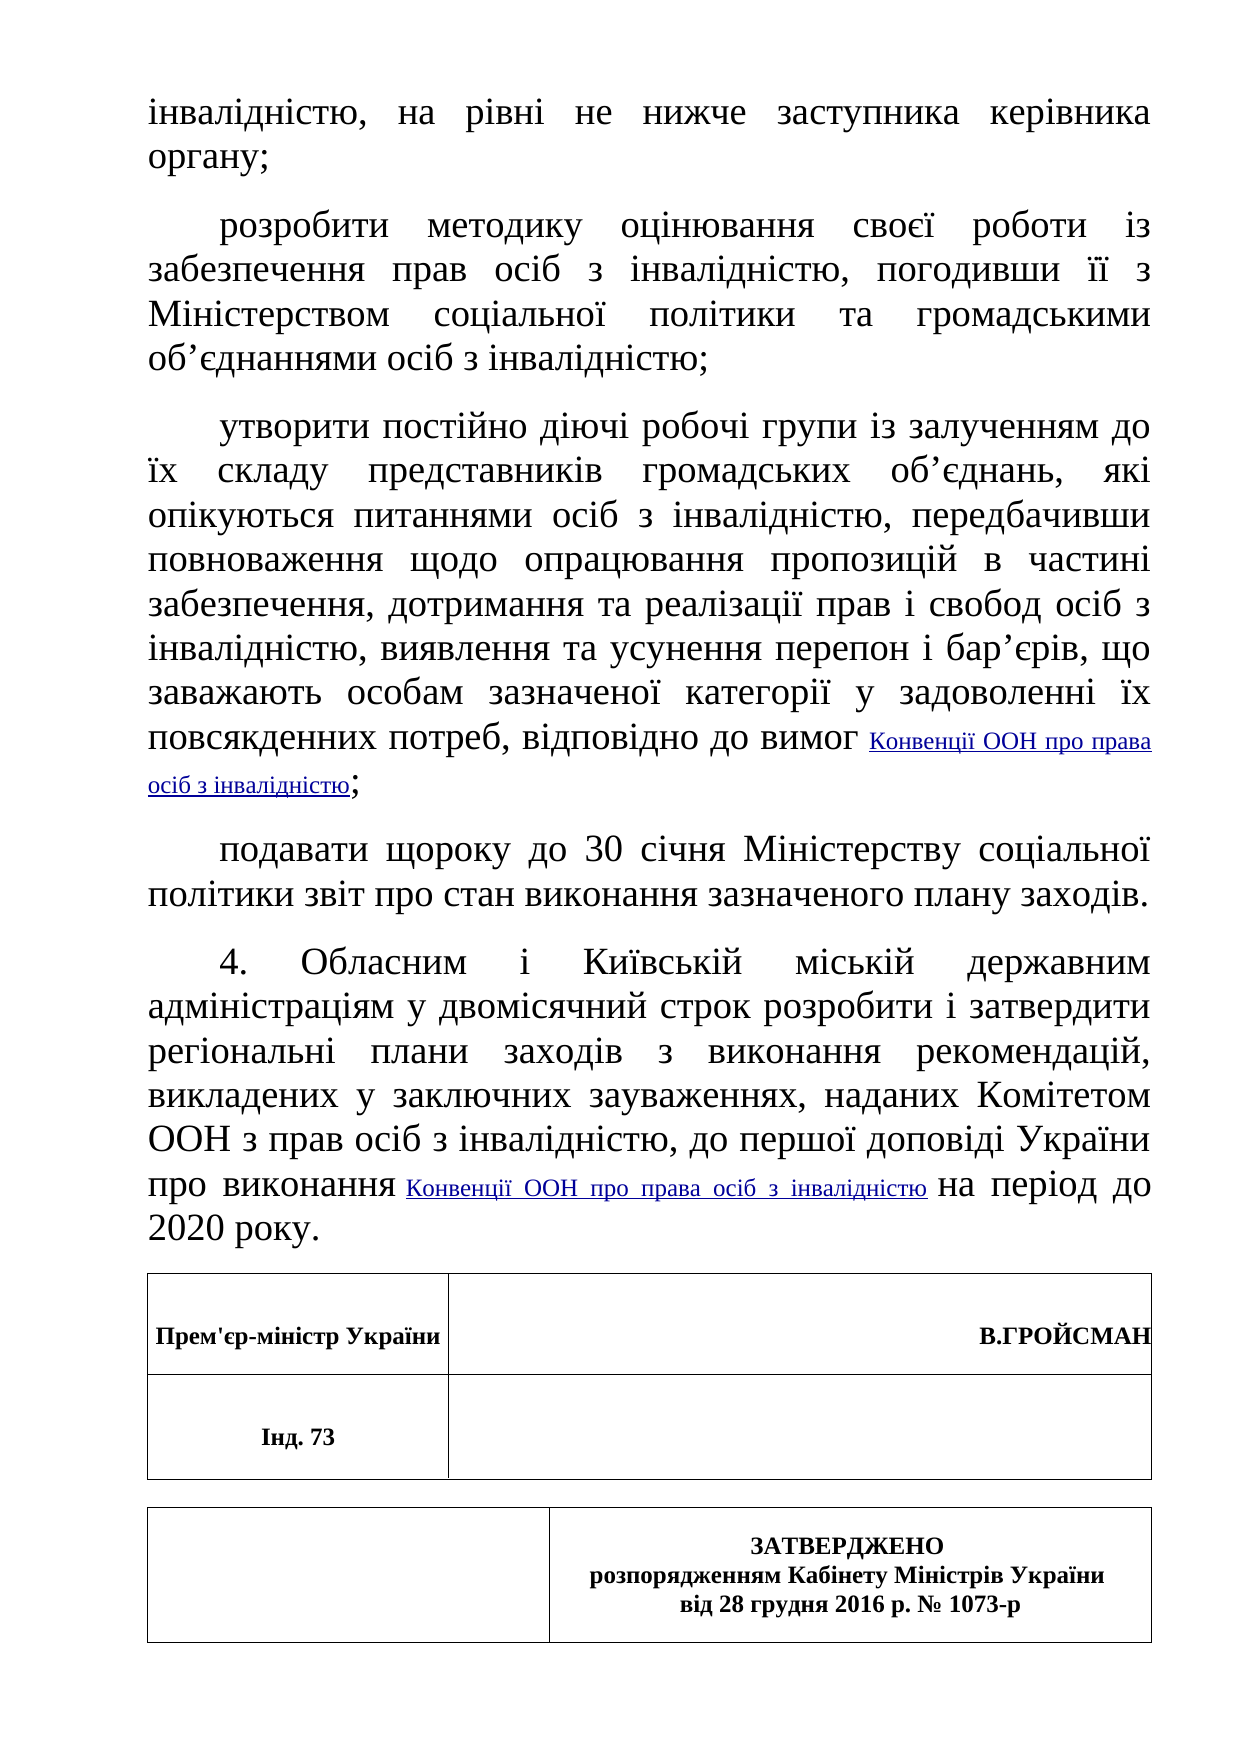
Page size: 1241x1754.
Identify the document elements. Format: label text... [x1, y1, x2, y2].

text 4. Обласним і Київській міській державним адміністраціям у двомісячний строк розробити і затвердити регіональні плани заходів з виконання рекомендацій, викладених у заключних зауваженнях, наданих Комітетом ООН з прав осіб з інвалідністю, до першої доповіді України про виконання Конвенції ООН про права осіб з інвалідністю на період до 2020 року. [148, 938, 1152, 1249]
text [148, 88, 1152, 177]
text розробити методику оцінювання своєї роботи із забезпечення прав осіб з інвалідністю, погодивши її з Міністерством соціальної політики та громадськими об’єднаннями осіб з інвалідністю; [148, 201, 1152, 379]
text подавати щороку до 30 січня Міністерству соціальної політики звіт про стан виконання зазначеного плану заходів. [148, 826, 1152, 914]
table_cell Інд. 73 [148, 1375, 448, 1478]
table_header Прем'єр-міністр України [148, 1274, 448, 1373]
table_header [148, 1508, 549, 1641]
table_header В.ГРОЙСМАН [449, 1274, 1151, 1373]
table_cell [449, 1375, 1151, 1478]
table_header ЗАТВЕРДЖЕНО розпорядженням Кабінету Міністрів України від 28 грудня 2016 р. № 1073-р [550, 1508, 1151, 1641]
text утворити постійно діючі робочі групи із залученням до їх складу представників громадських об’єднань, які опікуються питаннями осіб з інвалідністю, передбачивши повноваження щодо опрацювання пропозицій в частині забезпечення, дотримання та реалізації прав і свобод осіб з інвалідністю, виявлення та усунення перепон і бар’єрів, що заважають особам зазначеної категорії у задоволенні їх повсякденних потреб, відповідно до вимог Конвенції ООН про права осіб з інвалідністю; [148, 402, 1152, 802]
